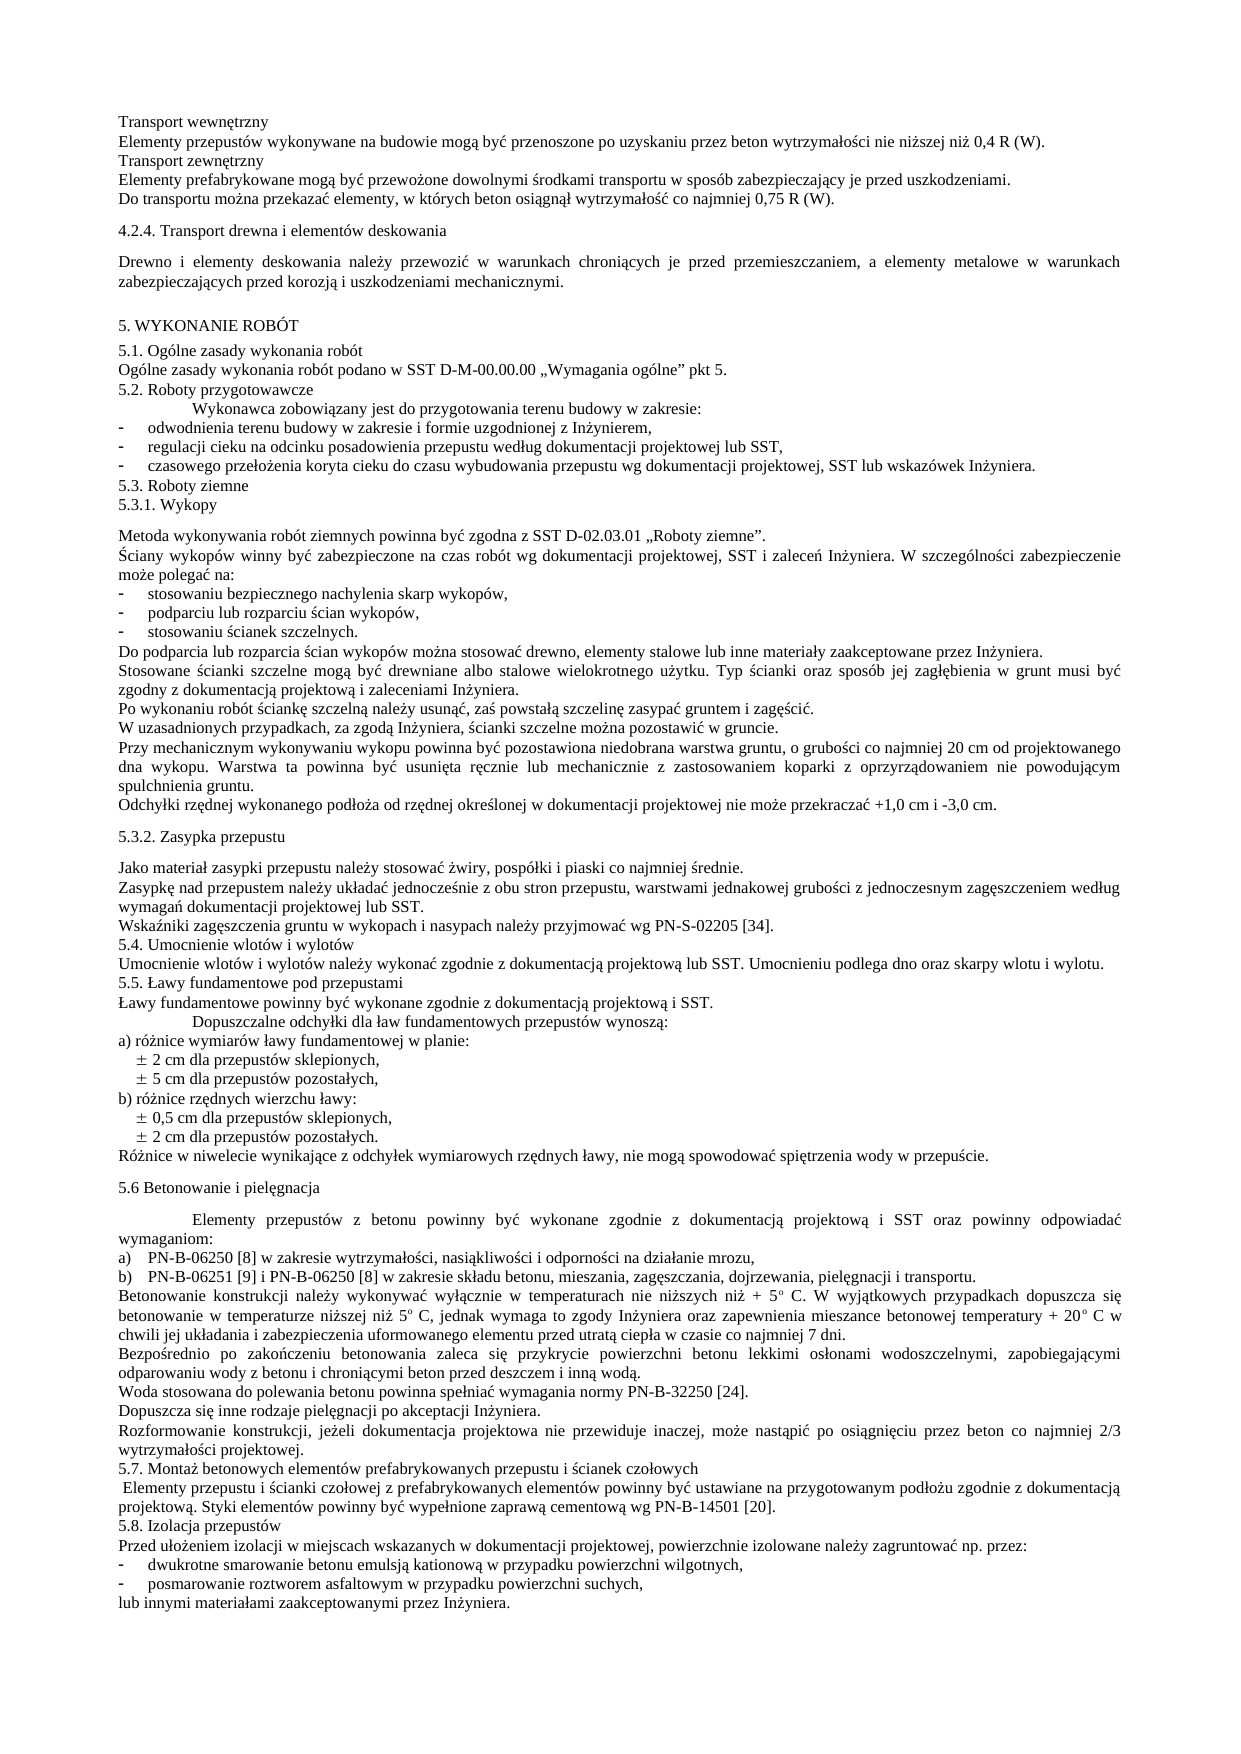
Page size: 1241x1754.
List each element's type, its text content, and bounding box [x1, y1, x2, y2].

list 5.1. Ogólne zasady wykonania robót [118, 341, 1122, 360]
list dwukrotne smarowanie betonu emulsją kationową w przypadku powierzchni wilgotnych, [118, 1554, 1122, 1574]
text lub innymi materiałami zaakceptowanymi przez Inżyniera. [118, 1593, 1122, 1612]
list Stosowane ścianki szczelne mogą być drewniane albo stalowe wielokrotnego użytku. Typ ścianki oraz sposób jej zagłębienia w grunt musi być zgodny z dokumentacją projektową i zaleceniami Inżyniera. [118, 661, 1122, 699]
text 5.8. Izolacja przepustów [118, 1516, 1122, 1535]
list Elementy prefabrykowane mogą być przewożone dowolnymi środkami transportu w sposób zabezpieczający je przed uszkodzeniami. [118, 170, 1122, 189]
list Umocnienie wlotów i wylotów należy wykonać zgodnie z dokumentacją projektową lub SST. Umocnieniu podlega dno oraz skarpy wlotu i wylotu. [118, 954, 1122, 973]
text 5.6 Betonowanie i pielęgnacja [118, 1178, 1122, 1197]
list stosowaniu ścianek szczelnych. [118, 622, 1122, 642]
text Betonowanie konstrukcji należy wykonywać wyłącznie w temperaturach nie niższych niż + 5o C. W wyjątkowych przypadkach dopuszcza się betonowanie w temperaturze niższej niż 5o C, jednak wymaga to zgody Inżyniera oraz zapewnienia mieszance betonowej temperatury + 20o C w chwili jej układania i zabezpieczenia uformowanego elementu przed utratą ciepła w czasie co najmniej 7 dni. [118, 1286, 1122, 1344]
list Zasypkę nad przepustem należy układać jednocześnie z obu stron przepustu, warstwami jednakowej grubości z jednoczesnym zagęszczeniem według wymagań dokumentacji projektowej lub SST. [118, 877, 1122, 916]
text Woda stosowana do polewania betonu powinna spełniać wymagania normy PN-B-32250 [24]. [118, 1382, 1122, 1401]
list 5.3.2. Zasypka przepustu [118, 827, 1122, 846]
text Elementy przepustu i ścianki czołowej z prefabrykowanych elementów powinny być ustawiane na przygotowanym podłożu zgodnie z dokumentacją projektową. Styki elementów powinny być wypełnione zaprawą cementową wg PN-B-14501 [20]. [118, 1478, 1122, 1516]
list 0,5 cm dla przepustów sklepionych, [118, 1108, 1122, 1127]
list 5.2. Roboty przygotowawcze [118, 379, 1122, 398]
list Transport zewnętrzny [118, 151, 1122, 170]
text Do podparcia lub rozparcia ścian wykopów można stosować drewno, elementy stalowe lub inne materiały zaakceptowane przez Inżyniera. [118, 642, 1122, 661]
list regulacji cieku na odcinku posadowienia przepustu według dokumentacji projektowej lub SST, [118, 437, 1122, 456]
list Odchyłki rzędnej wykonanego podłoża od rzędnej określonej w dokumentacji projektowej nie może przekraczać +1,0 cm i -3,0 cm. [118, 795, 1122, 814]
text Przed ułożeniem izolacji w miejscach wskazanych w dokumentacji projektowej, powierzchnie izolowane należy zagruntować np. przez: [118, 1535, 1122, 1554]
list Ściany wykopów winny być zabezpieczone na czas robót wg dokumentacji projektowej, SST i zaleceń Inżyniera. W szczególności zabezpieczenie może polegać na: [118, 545, 1122, 584]
text Elementy przepustów z betonu powinny być wykonane zgodnie z dokumentacją projektową i SST oraz powinny odpowiadać wymaganiom: [118, 1209, 1122, 1248]
list Po wykonaniu robót ściankę szczelną należy usunąć, zaś powstałą szczelinę zasypać gruntem i zagęścić. [118, 699, 1122, 718]
list W uzasadnionych przypadkach, za zgodą Inżyniera, ścianki szczelne można pozostawić w gruncie. [118, 718, 1122, 737]
list 4.2.4. Transport drewna i elementów deskowania [118, 221, 1122, 240]
list Dopuszczalne odchyłki dla ław fundamentowych przepustów wynoszą: [118, 1012, 1122, 1031]
list Drewno i elementy deskowania należy przewozić w warunkach chroniących je przed przemieszczaniem, a elementy metalowe w warunkach zabezpieczających przed korozją i uszkodzeniami mechanicznymi. [118, 252, 1122, 291]
list posmarowanie roztworem asfaltowym w przypadku powierzchni suchych, [118, 1574, 1122, 1593]
text Rozformowanie konstrukcji, jeżeli dokumentacja projektowa nie przewiduje inaczej, może nastąpić po osiągnięciu przez beton co najmniej 2/3 wytrzymałości projektowej. [118, 1420, 1122, 1459]
list a) różnice wymiarów ławy fundamentowej w planie: [118, 1031, 1122, 1050]
list podparciu lub rozparciu ścian wykopów, [118, 603, 1122, 622]
list Transport wewnętrzny [118, 112, 1122, 131]
list Ławy fundamentowe powinny być wykonane zgodnie z dokumentacją projektową i SST. [118, 992, 1122, 1012]
list Przy mechanicznym wykonywaniu wykopu powinna być pozostawiona niedobrana warstwa gruntu, o grubości co najmniej 20 cm od projektowanego dna wykopu. Warstwa ta powinna być usunięta ręcznie lub mechanicznie z zastosowaniem koparki z oprzyrządowaniem nie powodującym spulchnienia gruntu. [118, 737, 1122, 795]
list Ogólne zasady wykonania robót podano w SST D-M-00.00.00 „Wymagania ogólne” pkt 5. [118, 360, 1122, 379]
text 5.3. Roboty ziemne [118, 475, 1122, 494]
list 5. WYKONANIE ROBÓT [118, 316, 1122, 335]
list 5 cm dla przepustów pozostałych, [118, 1069, 1122, 1088]
list Jako materiał zasypki przepustu należy stosować żwiry, pospółki i piaski co najmniej średnie. [118, 858, 1122, 877]
list 2 cm dla przepustów sklepionych, [118, 1050, 1122, 1069]
text Bezpośrednio po zakończeniu betonowania zaleca się przykrycie powierzchni betonu lekkimi osłonami wodoszczelnymi, zapobiegającymi odparowaniu wody z betonu i chroniącymi beton przed deszczem i inną wodą. [118, 1344, 1122, 1382]
list b) różnice rzędnych wierzchu ławy: [118, 1088, 1122, 1108]
list Elementy przepustów wykonywane na budowie mogą być przenoszone po uzyskaniu przez beton wytrzymałości nie niższej niż 0,4 R (W). [118, 131, 1122, 151]
list Do transportu można przekazać elementy, w których beton osiągnął wytrzymałość co najmniej 0,75 R (W). [118, 189, 1122, 208]
list Różnice w niwelecie wynikające z odchyłek wymiarowych rzędnych ławy, nie mogą spowodować spiętrzenia wody w przepuście. [118, 1146, 1122, 1165]
list 5.4. Umocnienie wlotów i wylotów [118, 935, 1122, 954]
list stosowaniu bezpiecznego nachylenia skarp wykopów, [118, 584, 1122, 603]
list PN-B-06251 [9] i PN-B-06250 [8] w zakresie składu betonu, mieszania, zagęszczania, dojrzewania, pielęgnacji i transportu. [118, 1267, 1122, 1286]
list Wykonawca zobowiązany jest do przygotowania terenu budowy w zakresie: [118, 398, 1122, 418]
text 5.7. Montaż betonowych elementów prefabrykowanych przepustu i ścianek czołowych [118, 1459, 1122, 1478]
list 2 cm dla przepustów pozostałych. [118, 1127, 1122, 1146]
list odwodnienia terenu budowy w zakresie i formie uzgodnionej z Inżynierem, [118, 418, 1122, 437]
list 5.5. Ławy fundamentowe pod przepustami [118, 973, 1122, 992]
list Wskaźniki zagęszczenia gruntu w wykopach i nasypach należy przyjmować wg PN-S-02205 [34]. [118, 916, 1122, 935]
list 5.3.1. Wykopy [118, 494, 1122, 514]
text Dopuszcza się inne rodzaje pielęgnacji po akceptacji Inżyniera. [118, 1401, 1122, 1420]
list Metoda wykonywania robót ziemnych powinna być zgodna z SST D-02.03.01 „Roboty ziemne”. [118, 526, 1122, 545]
list czasowego przełożenia koryta cieku do czasu wybudowania przepustu wg dokumentacji projektowej, SST lub wskazówek Inżyniera. [118, 456, 1122, 475]
list PN-B-06250 [8] w zakresie wytrzymałości, nasiąkliwości i odporności na działanie mrozu, [118, 1248, 1122, 1267]
